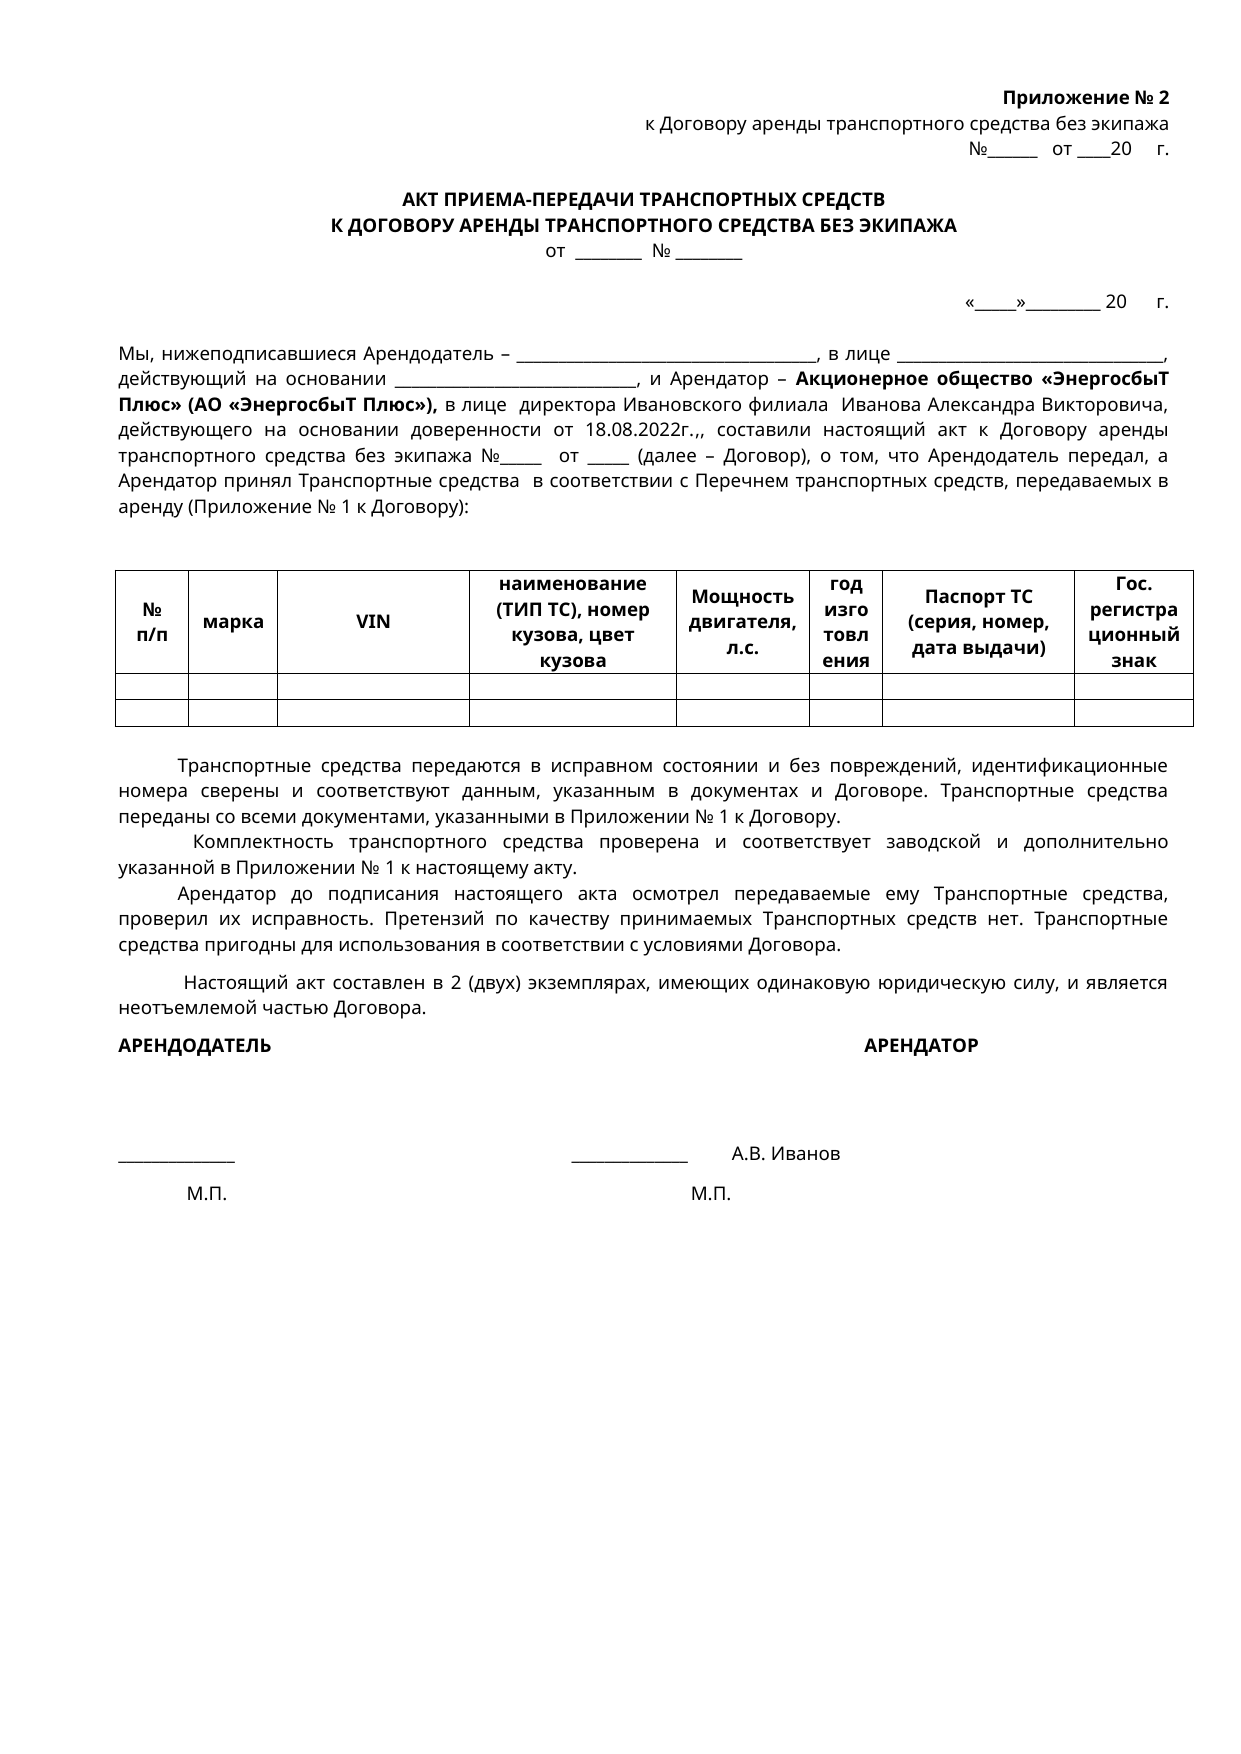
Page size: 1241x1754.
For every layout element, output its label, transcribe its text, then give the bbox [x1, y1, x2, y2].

text «_____»_________ 20 г. [118, 289, 1169, 314]
text Транспортные средства передаются в исправном состоянии и без повреждений, идентификационные номера сверены и соответствуют данным, указанным в документах и Договоре. Транспортные средства переданы со всеми документами, указанными в Приложении № 1 к Договору. [118, 752, 1169, 829]
table_cell [116, 674, 188, 699]
table_cell [677, 700, 809, 726]
table_cell [189, 700, 277, 726]
table_cell [677, 674, 809, 699]
text К ДОГОВОРУ АРЕНДЫ ТРАНСПОРТНОГО СРЕДСТВА БЕЗ ЭКИПАЖА [118, 212, 1169, 238]
table_header Мощность двигателя, л.с. [677, 571, 809, 673]
table_header № п/п [116, 571, 188, 673]
table_header VIN [278, 571, 469, 673]
text АРЕНДОДАТЕЛЬ АРЕНДАТОР [118, 1032, 1169, 1058]
text Приложение № 2 [118, 84, 1169, 110]
table_cell [189, 674, 277, 699]
table_cell [470, 674, 676, 699]
table_header Паспорт ТС (серия, номер, дата выдачи) [883, 571, 1074, 673]
text Мы, нижеподписавшиеся Арендодатель – ____________________________________, в лице ________________________________, действующий на основании _____________________________, и Арендатор – Акционерное общество «ЭнергосбыТ Плюс» (АО «ЭнергосбыТ Плюс»), в лице директора Ивановского филиала Иванова Александра Викторовича, действующего на основании доверенности от 18.08.2022г.,, составили настоящий акт к Договору аренды транспортного средства без экипажа №_____ от _____ (далее – Договор), о том, что Арендодатель передал, а Арендатор принял Транспортные средства в соответствии с Перечнем транспортных средств, передаваемых в аренду (Приложение № 1 к Договору): [118, 340, 1169, 518]
text Арендатор до подписания настоящего акта осмотрел передаваемые ему Транспортные средства, проверил их исправность. Претензий по качеству принимаемых Транспортных средств нет. Транспортные средства пригодны для использования в соответствии с условиями Договора. [118, 880, 1169, 956]
table_cell [470, 700, 676, 726]
table_header год изготовления [810, 571, 882, 673]
table_cell [116, 700, 188, 726]
table_cell [810, 674, 882, 699]
table_cell [278, 700, 469, 726]
text М.П. М.П. [118, 1181, 1169, 1206]
table_cell [278, 674, 469, 699]
table_cell [883, 674, 1074, 699]
table_cell [883, 700, 1074, 726]
table_header марка [189, 571, 277, 673]
table_header наименование (ТИП ТС), номер кузова, цвет кузова [470, 571, 676, 673]
text ______________ ______________ А.В. Иванов [118, 1141, 1169, 1166]
text Комплектность транспортного средства проверена и соответствует заводской и дополнительно указанной в Приложении № 1 к настоящему акту. [118, 829, 1169, 880]
text АКТ ПРИЕМА-ПЕРЕДАЧИ ТРАНСПОРТНЫХ СРЕДСТВ [118, 187, 1169, 212]
table_cell [1075, 700, 1193, 726]
text от ________ № ________ [118, 238, 1169, 263]
table_cell [1075, 674, 1193, 699]
text №______ от ____20 г. [455, 136, 1169, 161]
text Настоящий акт составлен в 2 (двух) экземплярах, имеющих одинаковую юридическую силу, и является неотъемлемой частью Договора. [118, 969, 1169, 1020]
table_cell [810, 700, 882, 726]
text к Договору аренды транспортного средства без экипажа [455, 110, 1169, 136]
table_header Гос. регистрационный знак [1075, 571, 1193, 673]
